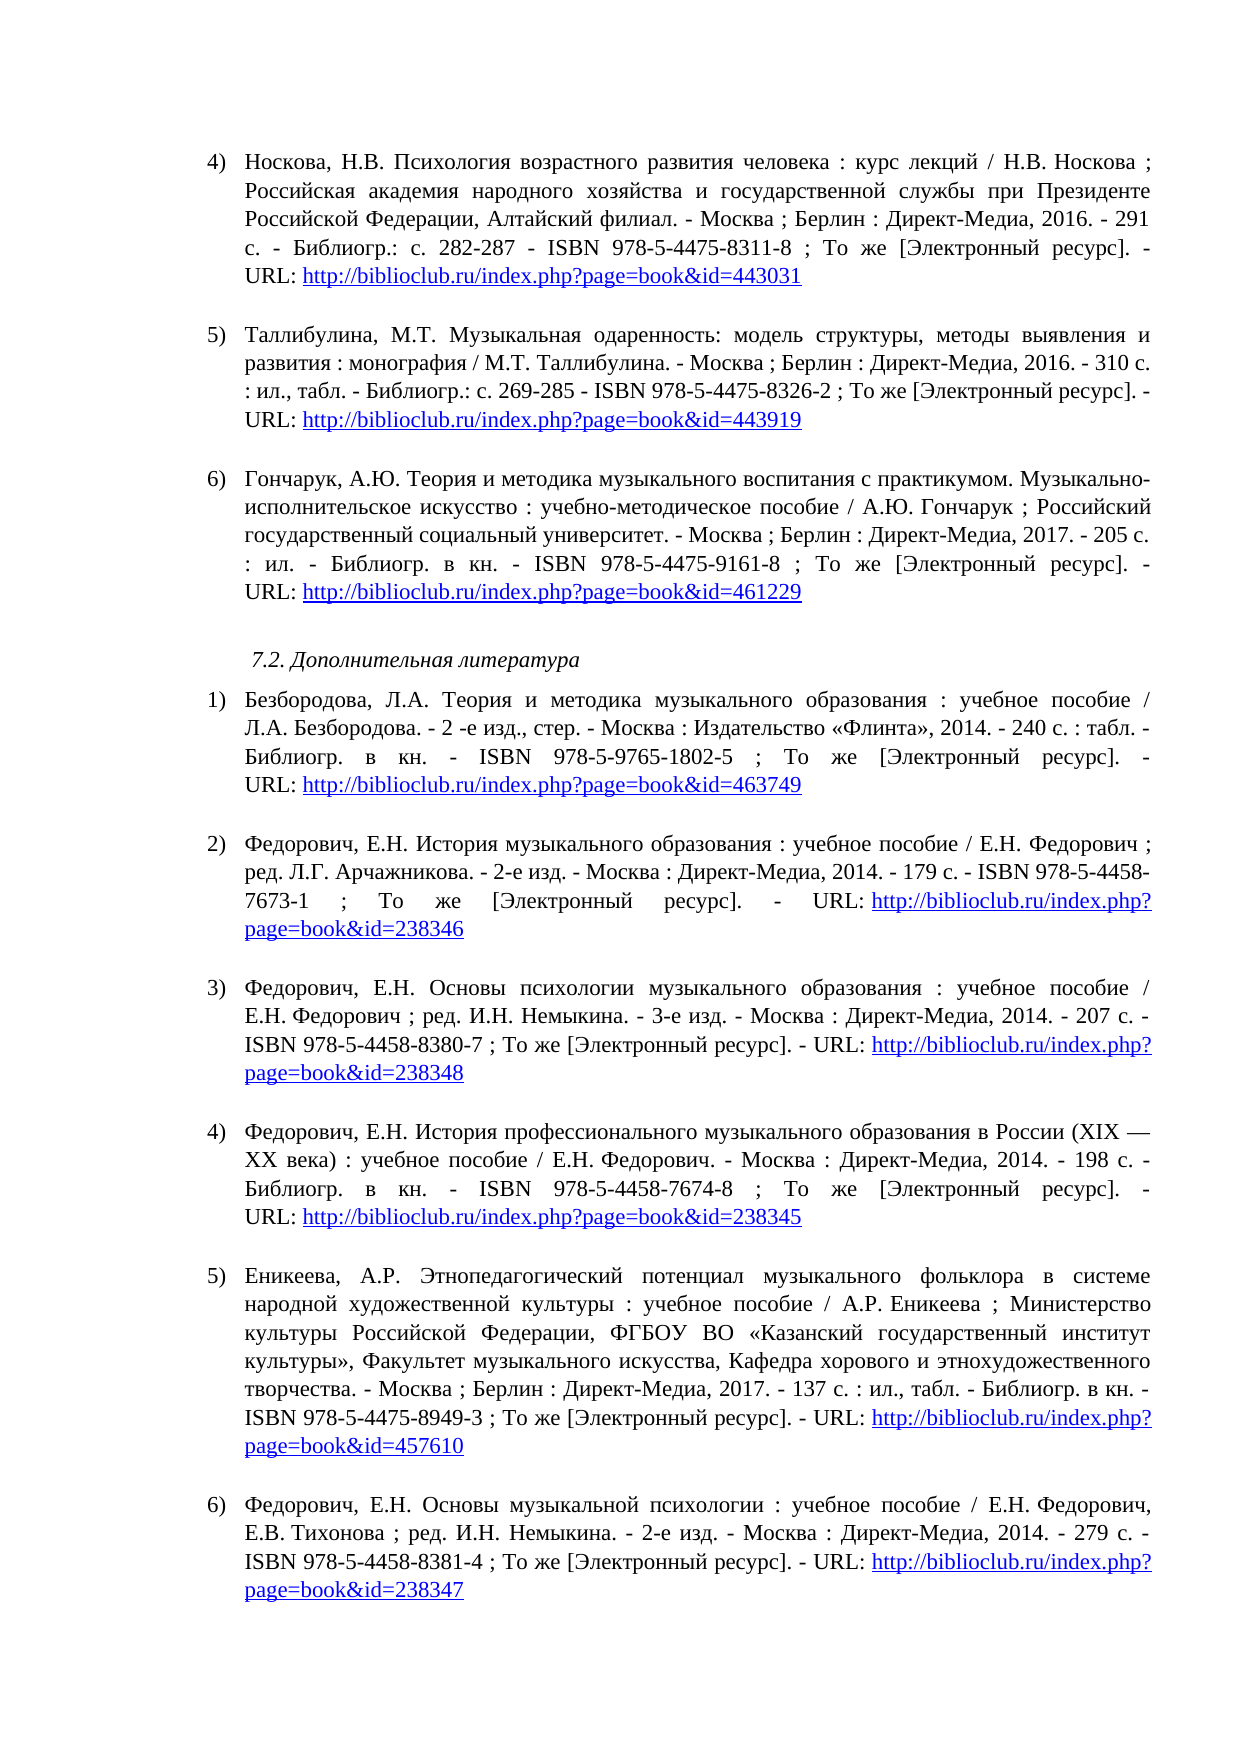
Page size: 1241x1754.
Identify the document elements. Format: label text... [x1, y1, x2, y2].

list Федорович, Е.Н. История профессионального музыкального образования в России (XIX — XX века) : учебное пособие / Е.Н. Федорович. - Москва : Директ-Медиа, 2014. - 198 с. - Библиогр. в кн. - ISBN 978-5-4458-7674-8 ; То же [Электронный ресурс]. - URL: http://biblioclub.ru/index.php?page=book&id=238345 [207, 1118, 1152, 1229]
text 7.2. Дополнительная литература [251, 646, 1152, 673]
list Безбородова, Л.А. Теория и методика музыкального образования : учебное пособие / Л.А. Безбородова. - 2 -е изд., стер. - Москва : Издательство «Флинта», 2014. - 240 с. : табл. - Библиогр. в кн. - ISBN 978-5-9765-1802-5 ; То же [Электронный ресурс]. - URL: http://biblioclub.ru/index.php?page=book&id=463749 [207, 686, 1152, 797]
list Федорович, Е.Н. История музыкального образования : учебное пособие / Е.Н. Федорович ; ред. Л.Г. Арчажникова. - 2-е изд. - Москва : Директ-Медиа, 2014. - 179 с. - ISBN 978-5-4458-7673-1 ; То же [Электронный ресурс]. - URL: http://biblioclub.ru/index.php?page=book&id=238346 [207, 830, 1152, 941]
list Еникеева, А.Р. Этнопедагогический потенциал музыкального фольклора в системе народной художественной культуры : учебное пособие / А.Р. Еникеева ; Министерство культуры Российской Федерации, ФГБОУ ВО «Казанский государственный институт культуры», Факультет музыкального искусства, Кафедра хорового и этнохудожественного творчества. - Москва ; Берлин : Директ-Медиа, 2017. - 137 с. : ил., табл. - Библиогр. в кн. - ISBN 978-5-4475-8949-3 ; То же [Электронный ресурс]. - URL: http://biblioclub.ru/index.php?page=book&id=457610 [207, 1262, 1152, 1459]
list Гончарук, А.Ю. Теория и методика музыкального воспитания с практикумом. Музыкально-исполнительское искусство : учебно-методическое пособие / А.Ю. Гончарук ; Российский государственный социальный университет. - Москва ; Берлин : Директ-Медиа, 2017. - 205 с. : ил. - Библиогр. в кн. - ISBN 978-5-4475-9161-8 ; То же [Электронный ресурс]. - URL: http://biblioclub.ru/index.php?page=book&id=461229 [207, 465, 1152, 605]
list Носкова, Н.В. Психология возрастного развития человека : курс лекций / Н.В. Носкова ; Российская академия народного хозяйства и государственной службы при Президенте Российской Федерации, Алтайский филиал. - Москва ; Берлин : Директ-Медиа, 2016. - 291 с. - Библиогр.: с. 282-287 - ISBN 978-5-4475-8311-8 ; То же [Электронный ресурс]. - URL: http://biblioclub.ru/index.php?page=book&id=443031 [207, 148, 1152, 288]
list Федорович, Е.Н. Основы психологии музыкального образования : учебное пособие / Е.Н. Федорович ; ред. И.Н. Немыкина. - 3-е изд. - Москва : Директ-Медиа, 2014. - 207 с. - ISBN 978-5-4458-8380-7 ; То же [Электронный ресурс]. - URL: http://biblioclub.ru/index.php?page=book&id=238348 [207, 974, 1152, 1085]
list Федорович, Е.Н. Основы музыкальной психологии : учебное пособие / Е.Н. Федорович, Е.В. Тихонова ; ред. И.Н. Немыкина. - 2-е изд. - Москва : Директ-Медиа, 2014. - 279 с. - ISBN 978-5-4458-8381-4 ; То же [Электронный ресурс]. - URL: http://biblioclub.ru/index.php?page=book&id=238347 [207, 1491, 1152, 1603]
list Таллибулина, М.Т. Музыкальная одаренность: модель структуры, методы выявления и развития : монография / М.Т. Таллибулина. - Москва ; Берлин : Директ-Медиа, 2016. - 310 с. : ил., табл. - Библиогр.: с. 269-285 - ISBN 978-5-4475-8326-2 ; То же [Электронный ресурс]. - URL: http://biblioclub.ru/index.php?page=book&id=443919 [207, 321, 1152, 432]
